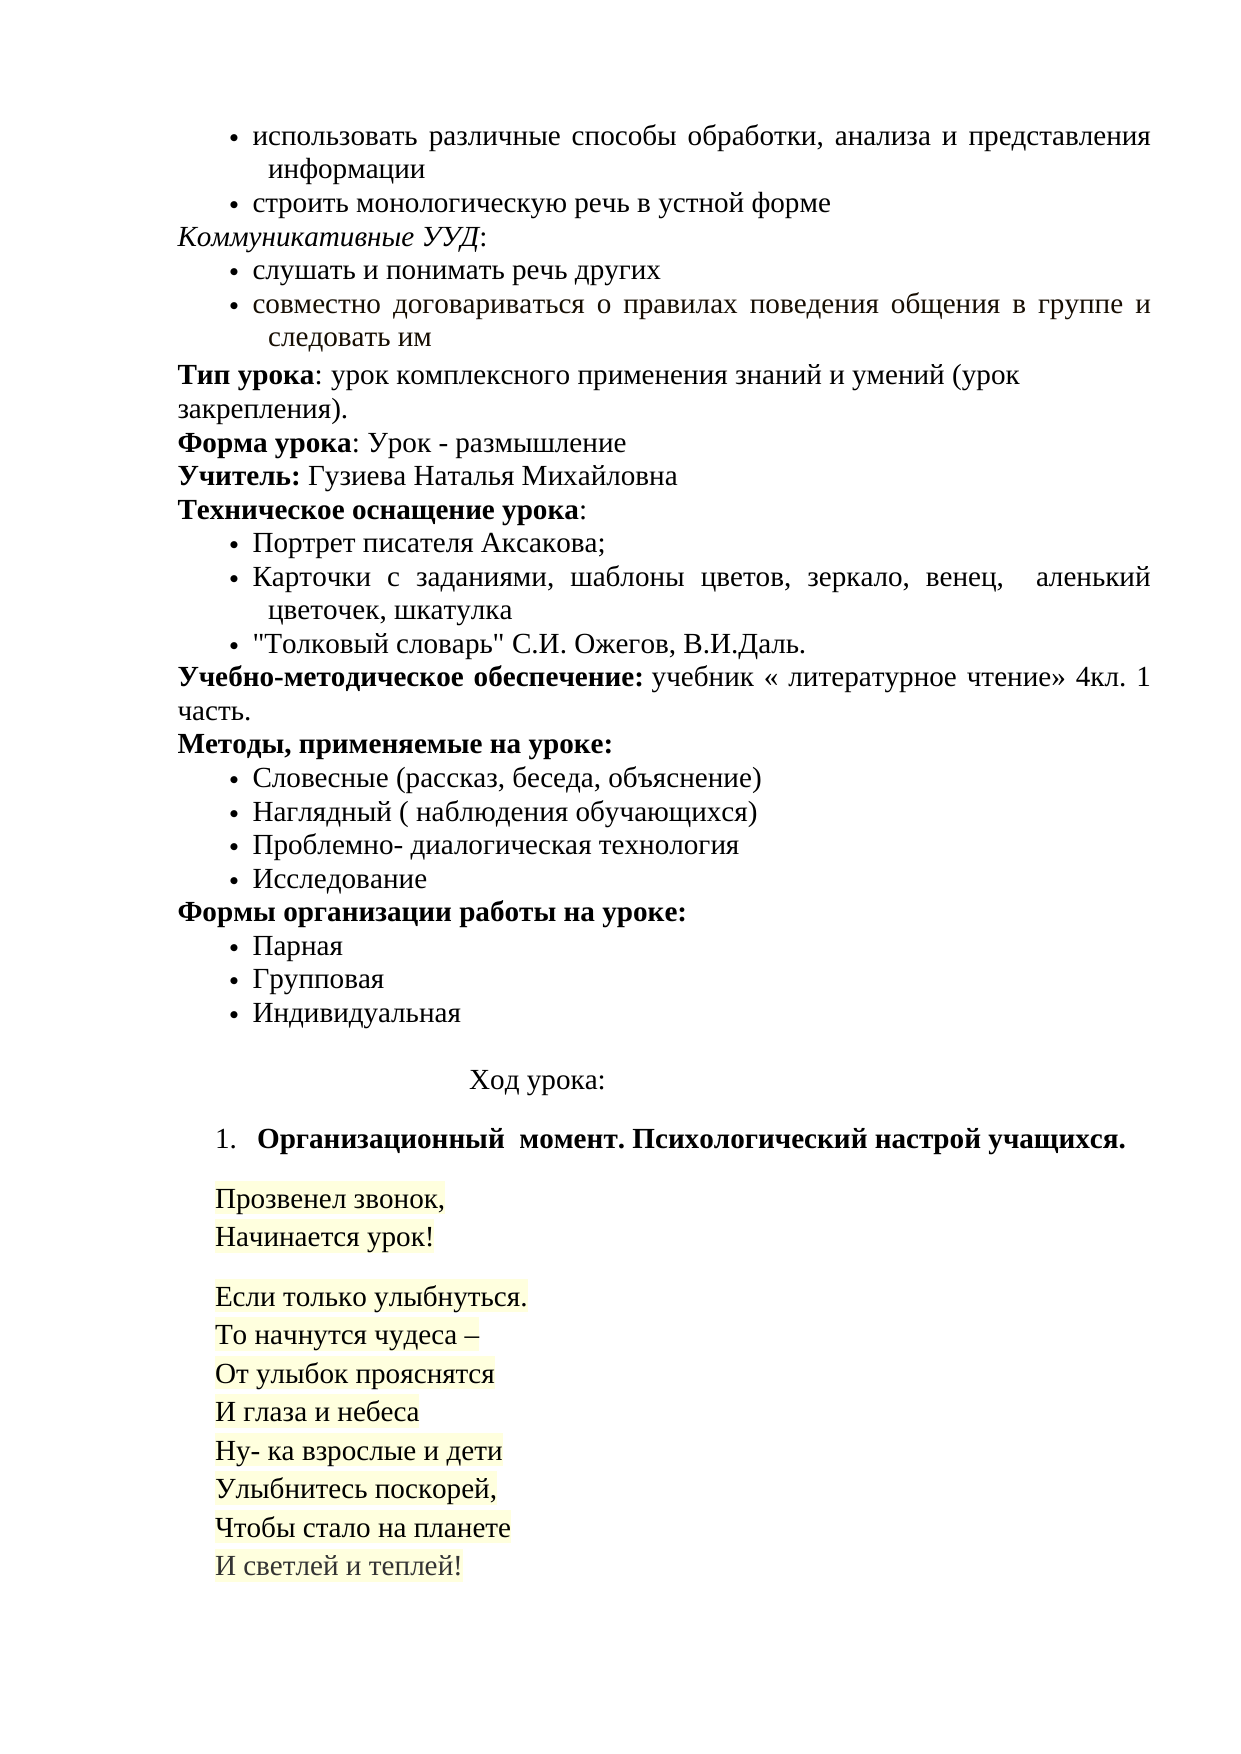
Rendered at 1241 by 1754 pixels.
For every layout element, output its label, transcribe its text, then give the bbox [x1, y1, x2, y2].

text Прозвенел звонок, Начинается урок! [215, 1181, 1152, 1253]
list Исследование [230, 861, 1152, 894]
list Словесные (рассказ, беседа, объяснение) [230, 760, 1152, 794]
list Наглядный ( наблюдения обучающихся) [230, 794, 1152, 827]
list Парная [230, 928, 1152, 961]
text Формы организации работы на уроке: [177, 894, 1152, 928]
list "Толковый словарь" С.И. Ожегов, В.И.Даль. [230, 626, 1152, 659]
text Коммуникативные УУД: [177, 219, 1152, 252]
list Групповая [230, 961, 1152, 995]
text Если только улыбнуться. То начнутся чудеса – От улыбок прояснятся И глаза и небеса Ну- ка взрослые и дети Улыбнитесь поскорей, Чтобы стало на планете И светлей и теплей! [215, 1279, 1152, 1582]
list Индивидуальная [230, 995, 1152, 1028]
list Организационный момент. Психологический настрой учащихся. [215, 1121, 1152, 1155]
text Методы, применяемые на уроке: [177, 727, 1152, 760]
text Техническое оснащение урока: [177, 492, 1152, 525]
text Форма урока: Урок - размышление [177, 425, 1152, 458]
text Учитель: Гузиева Наталья Михайловна [177, 458, 1152, 492]
text Тип урока: урок комплексного применения знаний и умений (урок закрепления). [177, 353, 1152, 425]
list строить монологическую речь в устной форме [230, 185, 1152, 219]
text Ход урока: [469, 1062, 1152, 1096]
list Проблемно- диалогическая технология [230, 827, 1152, 861]
list совместно договариваться о правилах поведения общения в группе и следовать им [230, 286, 1152, 353]
list слушать и понимать речь других [230, 252, 1152, 286]
list Портрет писателя Аксакова; [230, 525, 1152, 559]
list использовать различные способы обработки, анализа и представления информации [230, 118, 1152, 185]
text Учебно-методическое обеспечение: учебник « литературное чтение» 4кл. 1 часть. [177, 659, 1152, 727]
list Карточки с заданиями, шаблоны цветов, зеркало, венец, аленький цветочек, шкатулка [230, 559, 1152, 626]
